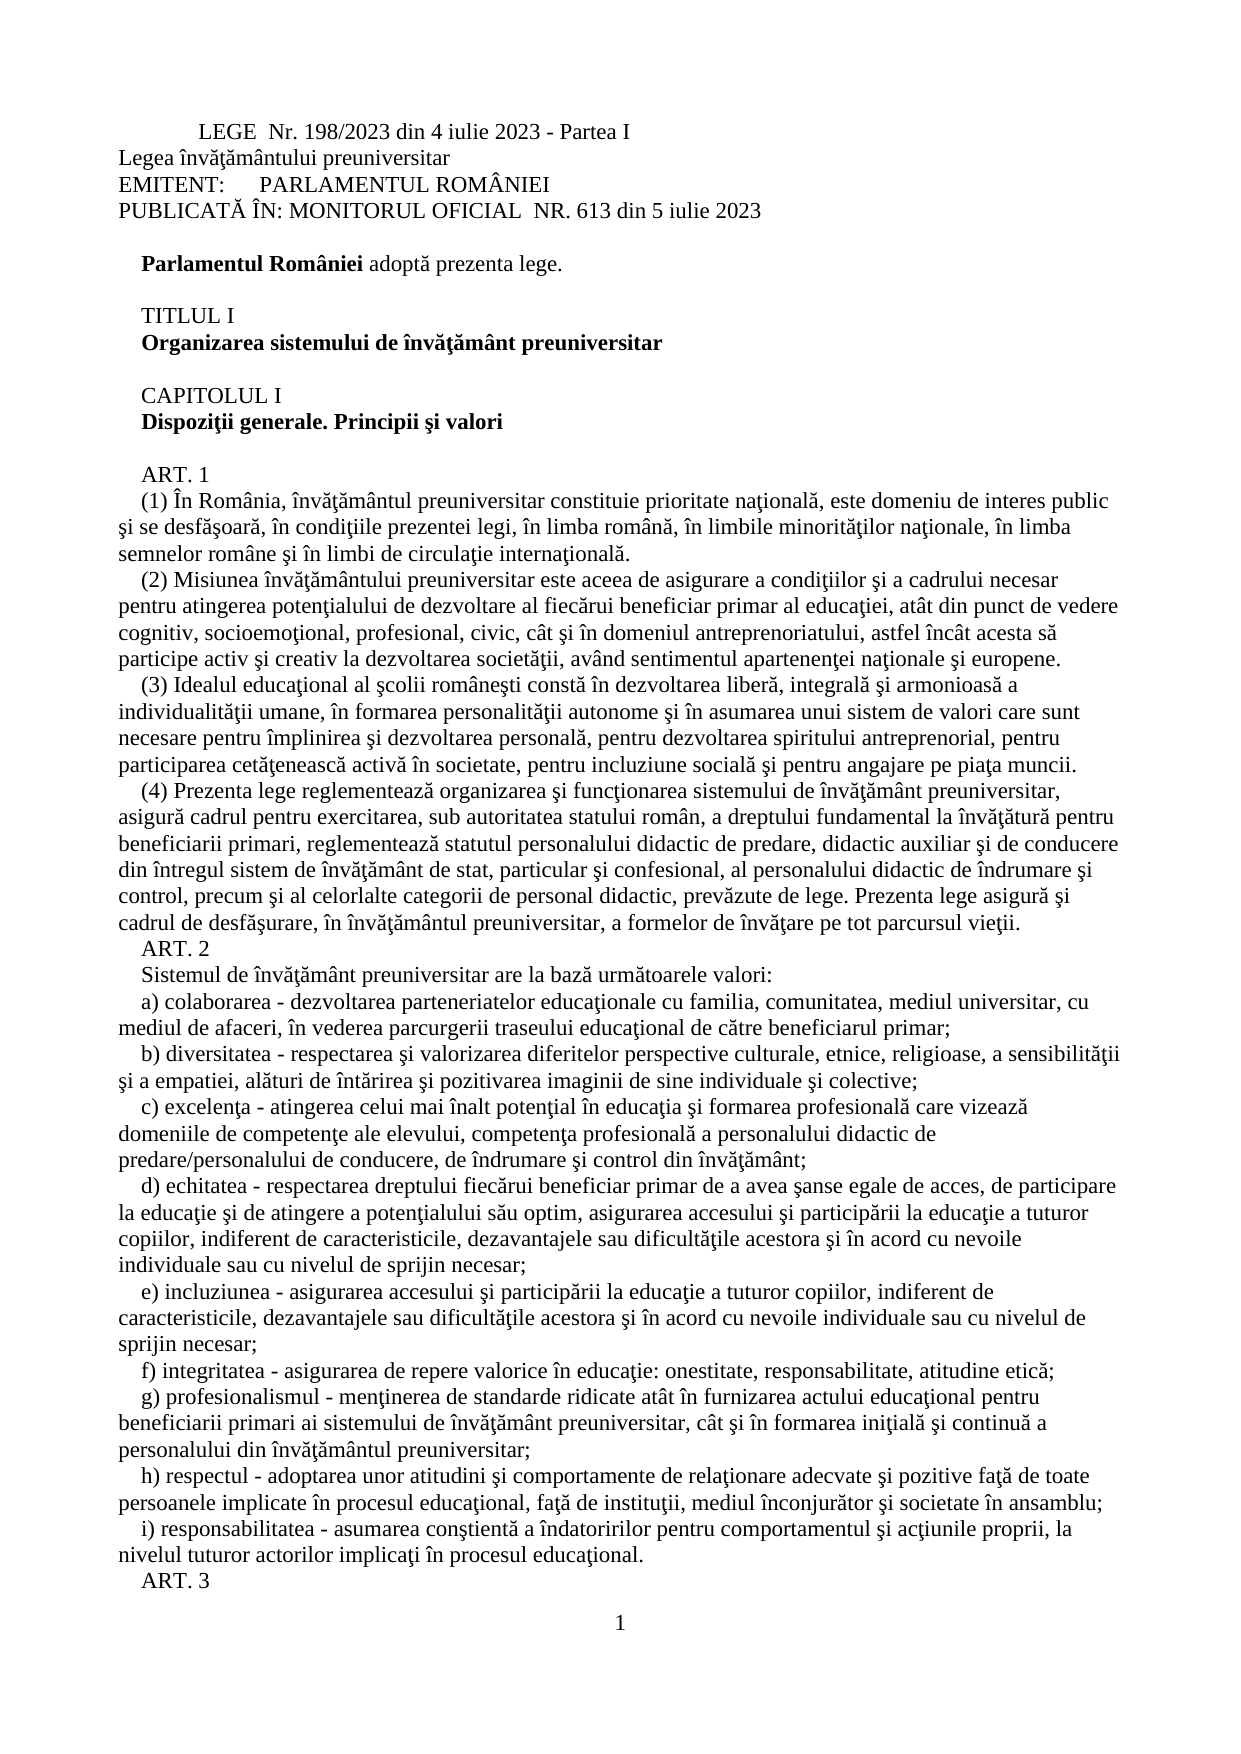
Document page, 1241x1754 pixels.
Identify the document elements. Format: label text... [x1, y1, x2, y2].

text LEGE Nr. 198/2023 din 4 iulie 2023 - Partea I [118, 118, 1122, 144]
text CAPITOLUL I [118, 382, 1122, 408]
text ART. 2 [118, 935, 1122, 961]
text d) echitatea - respectarea dreptului fiecărui beneficiar primar de a avea şanse egale de acces, de participare la educaţie şi de atingere a potenţialului său optim, asigurarea accesului şi participării la educaţie a tuturor copiilor, indiferent de caracteristicile, dezavantajele sau dificultăţile acestora şi în acord cu nevoile individuale sau cu nivelul de sprijin necesar; [118, 1172, 1122, 1278]
text Sistemul de învăţământ preuniversitar are la bază următoarele valori: [118, 961, 1122, 988]
text ART. 3 [118, 1568, 1122, 1594]
text (4) Prezenta lege reglementează organizarea şi funcţionarea sistemului de învăţământ preuniversitar, asigură cadrul pentru exercitarea, sub autoritatea statului român, a dreptului fundamental la învăţătură pentru beneficiarii primari, reglementează statutul personalului didactic de predare, didactic auxiliar şi de conducere din întregul sistem de învăţământ de stat, particular şi confesional, al personalului didactic de îndrumare şi control, precum şi al celorlalte categorii de personal didactic, prevăzute de lege. Prezenta lege asigură şi cadrul de desfăşurare, în învăţământul preuniversitar, a formelor de învăţare pe tot parcursul vieţii. [118, 777, 1122, 935]
text EMITENT: PARLAMENTUL ROMÂNIEI [118, 171, 1122, 197]
text (3) Idealul educaţional al şcolii româneşti constă în dezvoltarea liberă, integrală şi armonioasă a individualităţii umane, în formarea personalităţii autonome şi în asumarea unui sistem de valori care sunt necesare pentru împlinirea şi dezvoltarea personală, pentru dezvoltarea spiritului antreprenorial, pentru participarea cetăţenească activă în societate, pentru incluziune socială şi pentru angajare pe piaţa muncii. [118, 672, 1122, 777]
text (1) În România, învăţământul preuniversitar constituie prioritate naţională, este domeniu de interes public şi se desfăşoară, în condiţiile prezentei legi, în limba română, în limbile minorităţilor naţionale, în limba semnelor române şi în limbi de circulaţie internaţională. [118, 487, 1122, 566]
text Legea învăţământului preuniversitar [118, 144, 1122, 171]
text f) integritatea - asigurarea de repere valorice în educaţie: onestitate, responsabilitate, atitudine etică; [118, 1357, 1122, 1383]
text e) incluziunea - asigurarea accesului şi participării la educaţie a tuturor copiilor, indiferent de caracteristicile, dezavantajele sau dificultăţile acestora şi în acord cu nevoile individuale sau cu nivelul de sprijin necesar; [118, 1278, 1122, 1357]
text (2) Misiunea învăţământului preuniversitar este aceea de asigurare a condiţiilor şi a cadrului necesar pentru atingerea potenţialului de dezvoltare al fiecărui beneficiar primar al educaţiei, atât din punct de vedere cognitiv, socioemoţional, profesional, civic, cât şi în domeniul antreprenoriatului, astfel încât acesta să participe activ şi creativ la dezvoltarea societăţii, având sentimentul apartenenţei naţionale şi europene. [118, 566, 1122, 672]
text ART. 1 [118, 461, 1122, 487]
text a) colaborarea - dezvoltarea parteneriatelor educaţionale cu familia, comunitatea, mediul universitar, cu mediul de afaceri, în vederea parcurgerii traseului educaţional de către beneficiarul primar; [118, 988, 1122, 1041]
text Organizarea sistemului de învăţământ preuniversitar [118, 329, 1122, 355]
text g) profesionalismul - menţinerea de standarde ridicate atât în furnizarea actului educaţional pentru beneficiarii primari ai sistemului de învăţământ preuniversitar, cât şi în formarea iniţială şi continuă a personalului din învăţământul preuniversitar; [118, 1383, 1122, 1462]
text i) responsabilitatea - asumarea conştientă a îndatoririlor pentru comportamentul şi acţiunile proprii, la nivelul tuturor actorilor implicaţi în procesul educaţional. [118, 1515, 1122, 1568]
text b) diversitatea - respectarea şi valorizarea diferitelor perspective culturale, etnice, religioase, a sensibilităţii şi a empatiei, alături de întărirea şi pozitivarea imaginii de sine individuale şi colective; [118, 1041, 1122, 1093]
text Dispoziţii generale. Principii şi valori [118, 408, 1122, 434]
text TITLUL I [118, 303, 1122, 329]
text Parlamentul României adoptă prezenta lege. [118, 250, 1122, 276]
text PUBLICATĂ ÎN: MONITORUL OFICIAL NR. 613 din 5 iulie 2023 [118, 197, 1122, 223]
text c) excelenţa - atingerea celui mai înalt potenţial în educaţia şi formarea profesională care vizează domeniile de competenţe ale elevului, competenţa profesională a personalului didactic de predare/personalului de conducere, de îndrumare şi control din învăţământ; [118, 1093, 1122, 1172]
text h) respectul - adoptarea unor atitudini şi comportamente de relaţionare adecvate şi pozitive faţă de toate persoanele implicate în procesul educaţional, faţă de instituţii, mediul înconjurător şi societate în ansamblu; [118, 1462, 1122, 1515]
